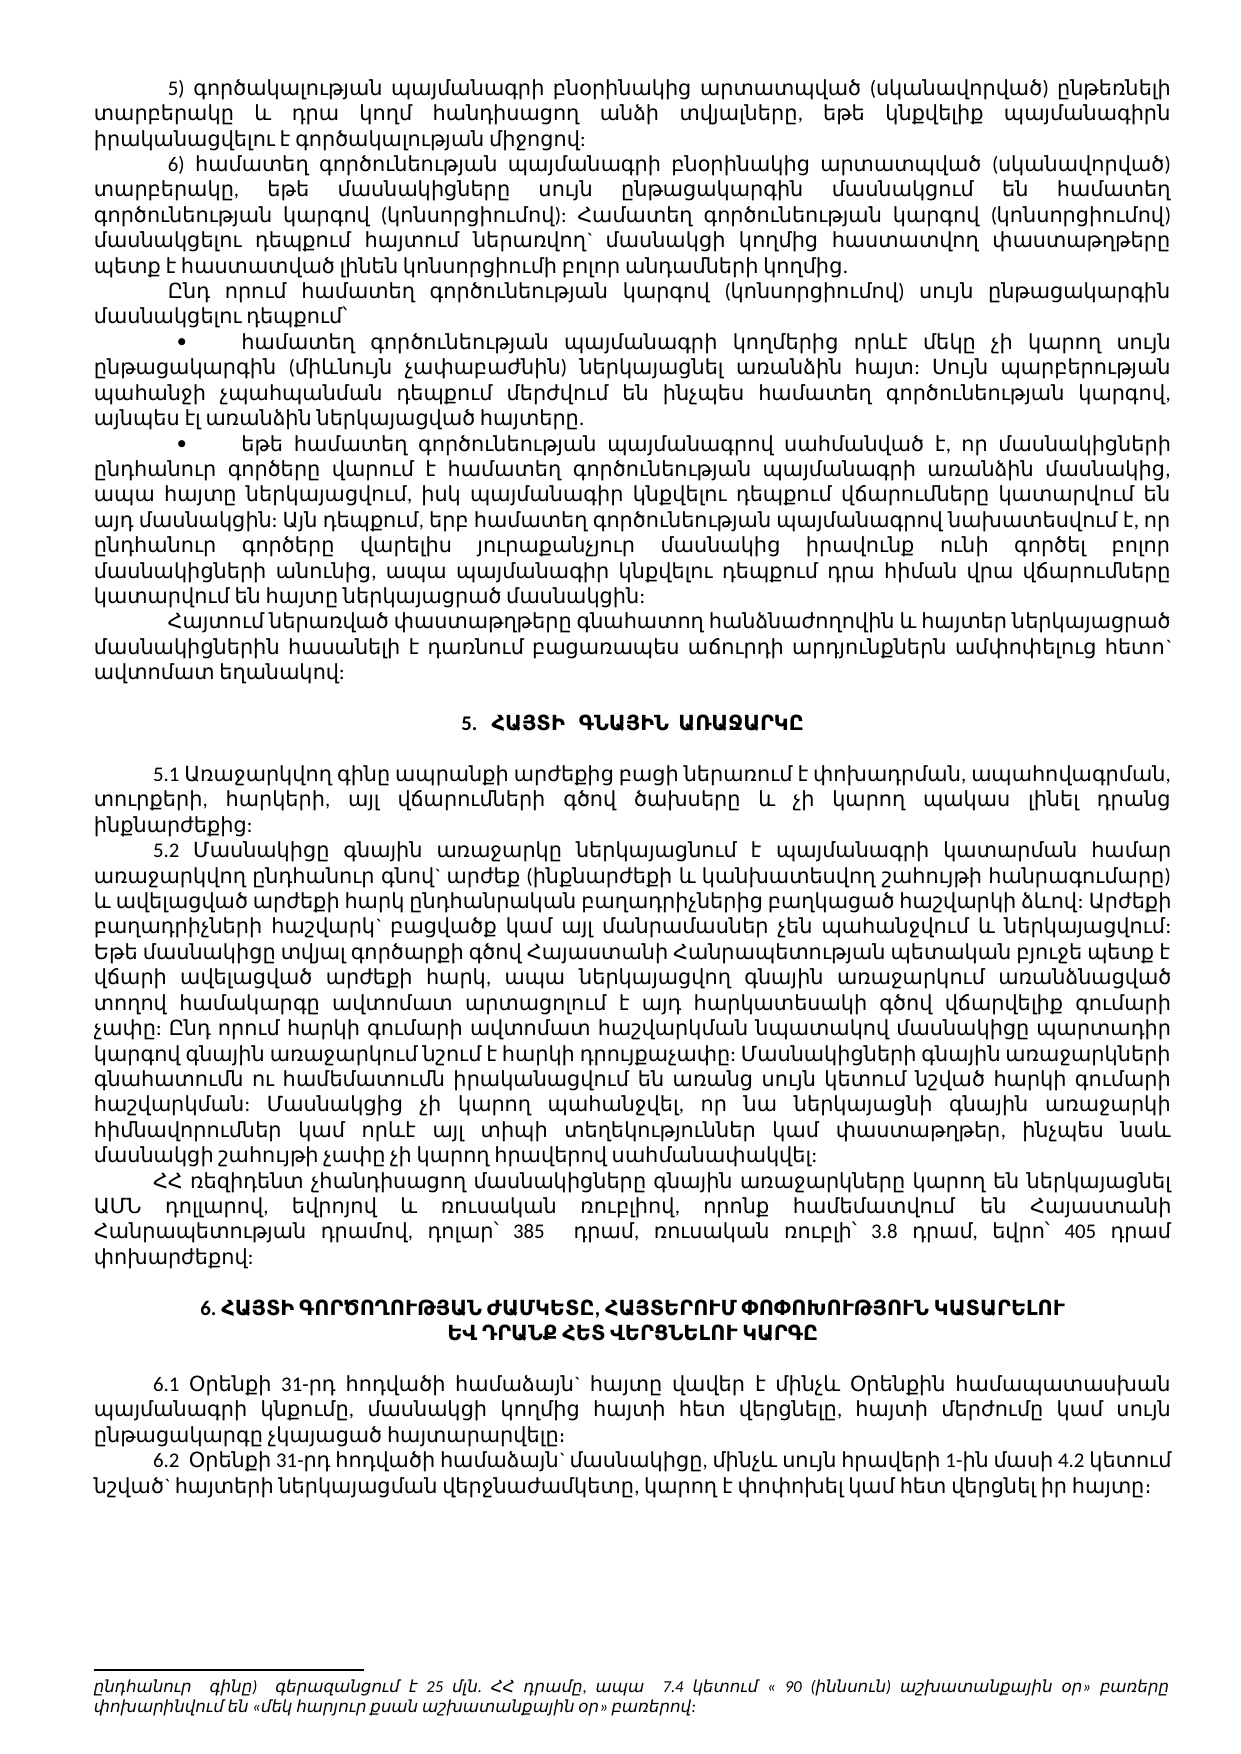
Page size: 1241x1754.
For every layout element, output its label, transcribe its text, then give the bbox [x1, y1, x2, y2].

text 6) համատեղ գործունեության պայմանագրի բնօրինակից արտատպված (սկանավորված) տարբերակը, եթե մասնակիցները սույն ընթացակարգին մասնակցում են համատեղ գործունեության կարգով (կոնսորցիումով): Համատեղ գործունեության կարգով (կոնսորցիումով) մասնակցելու դեպքում հայտում ներառվող` մասնակցի կողմից հաստատվող փաստաթղթերը պետք է հաստատված լինեն կոնսորցիումի բոլոր անդամների կողմից. [94, 151, 1171, 278]
text 5.1 Առաջարկվող գինը ապրանքի արժեքից բացի ներառում է փոխադրման, ապահովագրման, տուրքերի, հարկերի, այլ վճարումների գծով ծախսերը և չի կարող պակաս լինել դրանց ինքնարժեքից: [94, 761, 1171, 837]
text 6.2 Օրենքի 31-րդ հոդվածի համաձայն` մասնակիցը, մինչև սույն հրավերի 1-ին մասի 4.2 կետում նշված` հայտերի ներկայացման վերջնաժամկետը, կարող է փոփոխել կամ հետ վերցնել իր հայտը։ [94, 1447, 1171, 1498]
text 5. ՀԱՅՏԻ ԳՆԱՅԻՆ ԱՌԱՋԱՐԿԸ [94, 710, 1171, 736]
list համատեղ գործունեության պայմանագրի կողմերից որևէ մեկը չի կարող սույն ընթացակարգին (միևնույն չափաբաժնին) ներկայացնել առանձին հայտ: Սույն պարբերության պահանջի չպահպանման դեպքում մերժվում են ինչպես համատեղ գործունեության կարգով, այնպես էլ առանձին ներկայացված հայտերը. [94, 329, 1171, 431]
list եթե համատեղ գործունեության պայմանագրով սահմանված է, որ մասնակիցների ընդհանուր գործերը վարում է համատեղ գործունեության պայմանագրի առանձին մասնակից, ապա հայտը ներկայացվում, իսկ պայմանագիր կնքվելու դեպքում վճարումները կատարվում են այդ մասնակցին: Այն դեպքում, երբ համատեղ գործունեության պայմանագրով նախատեսվում է, որ ընդհանուր գործերը վարելիս յուրաքանչյուր մասնակից իրավունք ունի գործել բոլոր մասնակիցների անունից, ապա պայմանագիր կնքվելու դեպքում դրա հիման վրա վճարումները կատարվում են հայտը ներկայացրած մասնակցին: [94, 431, 1171, 609]
text ԵՎ ԴՐԱՆՔ ՀԵՏ ՎԵՐՑՆԵԼՈՒ ԿԱՐԳԸ [94, 1320, 1171, 1346]
text ՀՀ ռեզիդենտ չհանդիսացող մասնակիցները գնային առաջարկները կարող են ներկայացնել ԱՄՆ դոլլարով, եվրոյով և ռուսական ռուբլիով, որոնք համեմատվում են Հայաստանի Հանրապետության դրամով, դոլար՝ 385 դրամ, ռուսական ռուբլի՝ 3.8 դրամ, եվրո՝ 405 դրամ փոխարժեքով: [94, 1168, 1171, 1269]
text Հայտում ներառված փաստաթղթերը գնահատող հանձնաժողովին և հայտեր ներկայացրած մասնակիցներին հասանելի է դառնում բացառապես աճուրդի արդյունքներն ամփոփելուց հետո` ավտոմատ եղանակով: [94, 609, 1171, 685]
text 5) գործակալության պայմանագրի բնօրինակից արտատպված (սկանավորված) ընթեռնելի տարբերակը և դրա կողմ հանդիսացող անձի տվյալները, եթե կնքվելիք պայմանագիրն իրականացվելու է գործակալության միջոցով: [94, 75, 1171, 151]
text 6. ՀԱՅՏԻ ԳՈՐԾՈՂՈՒԹՅԱՆ ԺԱՄԿԵՏԸ, ՀԱՅՏԵՐՈՒՄ ՓՈՓՈԽՈՒԹՅՈՒՆ ԿԱՏԱՐԵԼՈՒ [94, 1295, 1171, 1320]
text 5.2 Մասնակիցը գնային առաջարկը ներկայացնում է պայմանագրի կատարման համար առաջարկվող ընդհանուր գնով` արժեք (ինքնարժեքի և կանխատեսվող շահույթի հանրագումարը) և ավելացված արժեքի հարկ ընդհանրական բաղադրիչներից բաղկացած հաշվարկի ձևով: Արժեքի բաղադրիչների հաշվարկ` բացվածք կամ այլ մանրամասներ չեն պահանջվում և ներկայացվում: Եթե մասնակիցը տվյալ գործարքի գծով Հայաստանի Հանրապետության պետական բյուջե պետք է վճարի ավելացված արժեքի հարկ, ապա ներկայացվող գնային առաջարկում առանձնացված տողով համակարգը ավտոմատ արտացոլում է այդ հարկատեսակի գծով վճարվելիք գումարի չափը: Ընդ որում հարկի գումարի ավտոմատ հաշվարկման նպատակով մասնակիցը պարտադիր կարգով գնային առաջարկում նշում է հարկի դրույքաչափը: Մասնակիցների գնային առաջարկների գնահատումն ու համեմատումն իրականացվում են առանց սույն կետում նշված հարկի գումարի հաշվարկման: Մասնակցից չի կարող պահանջվել, որ նա ներկայացնի գնային առաջարկի հիմնավորումներ կամ որևէ այլ տիպի տեղեկություններ կամ փաստաթղթեր, ինչպես նաև մասնակցի շահույթի չափը չի կարող հրավերով սահմանափակվել: [94, 837, 1171, 1168]
text 6.1 Օրենքի 31-րդ հոդվածի համաձայն` հայտը վավեր է մինչև Օրենքին համապատասխան պայմանագրի կնքումը, մասնակցի կողմից հայտի հետ վերցնելը, հայտի մերժումը կամ սույն ընթացակարգը չկայացած հայտարարվելը։ [94, 1371, 1171, 1447]
text Ընդ որում համատեղ գործունեության կարգով (կոնսորցիումով) սույն ընթացակարգին մասնակցելու դեպքում՝ [94, 278, 1171, 329]
